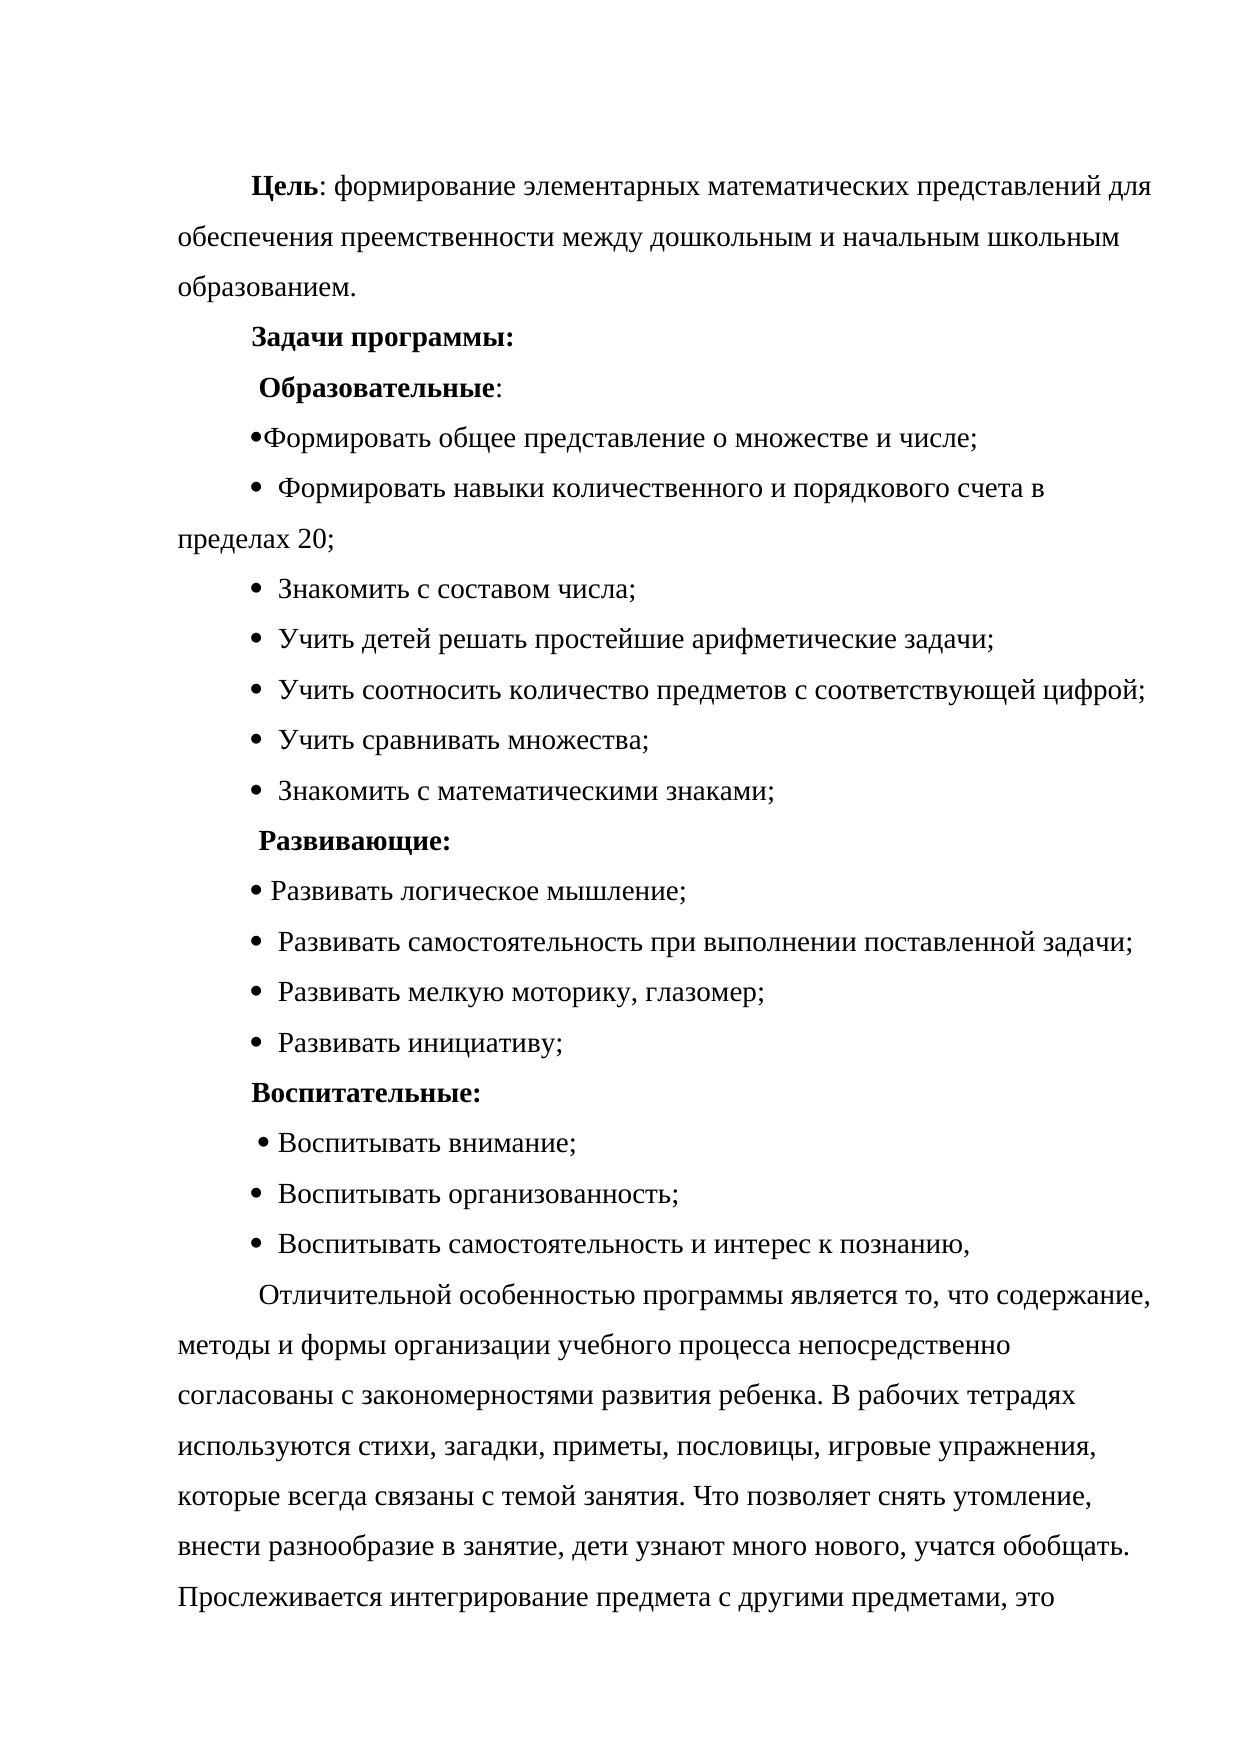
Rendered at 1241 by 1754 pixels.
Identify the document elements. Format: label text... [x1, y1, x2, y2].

text Учить сравнивать множества; [177, 722, 1152, 756]
text Задачи программы: [177, 319, 1152, 353]
text Цель: формирование элементарных математических представлений для обеспечения преемственности между дошкольным и начальным школьным образованием. [177, 168, 1152, 303]
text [177, 1277, 1152, 1612]
text Образовательные: [177, 370, 1152, 403]
text Развивать инициативу; [177, 1025, 1152, 1058]
text Воспитательные: [177, 1075, 1152, 1109]
text Знакомить с составом числа; [177, 571, 1152, 605]
text Воспитывать самостоятельность и интерес к познанию, [177, 1226, 1152, 1260]
text Развивать логическое мышление; [177, 873, 1152, 907]
text Знакомить с математическими знаками; [177, 773, 1152, 806]
text Учить детей решать простейшие арифметические задачи; [177, 622, 1152, 655]
text Воспитывать внимание; [177, 1126, 1152, 1159]
text Развивать мелкую моторику, глазомер; [177, 974, 1152, 1008]
text Развивать самостоятельность при выполнении поставленной задачи; [177, 924, 1152, 958]
text Формировать навыки количественного и порядкового счета в пределах 20; [177, 470, 1152, 554]
text Формировать общее представление о множестве и числе; [177, 420, 1152, 454]
text Развивающие: [177, 823, 1152, 857]
text Воспитывать организованность; [177, 1176, 1152, 1209]
text Учить соотносить количество предметов с соответствующей цифрой; [177, 672, 1152, 706]
